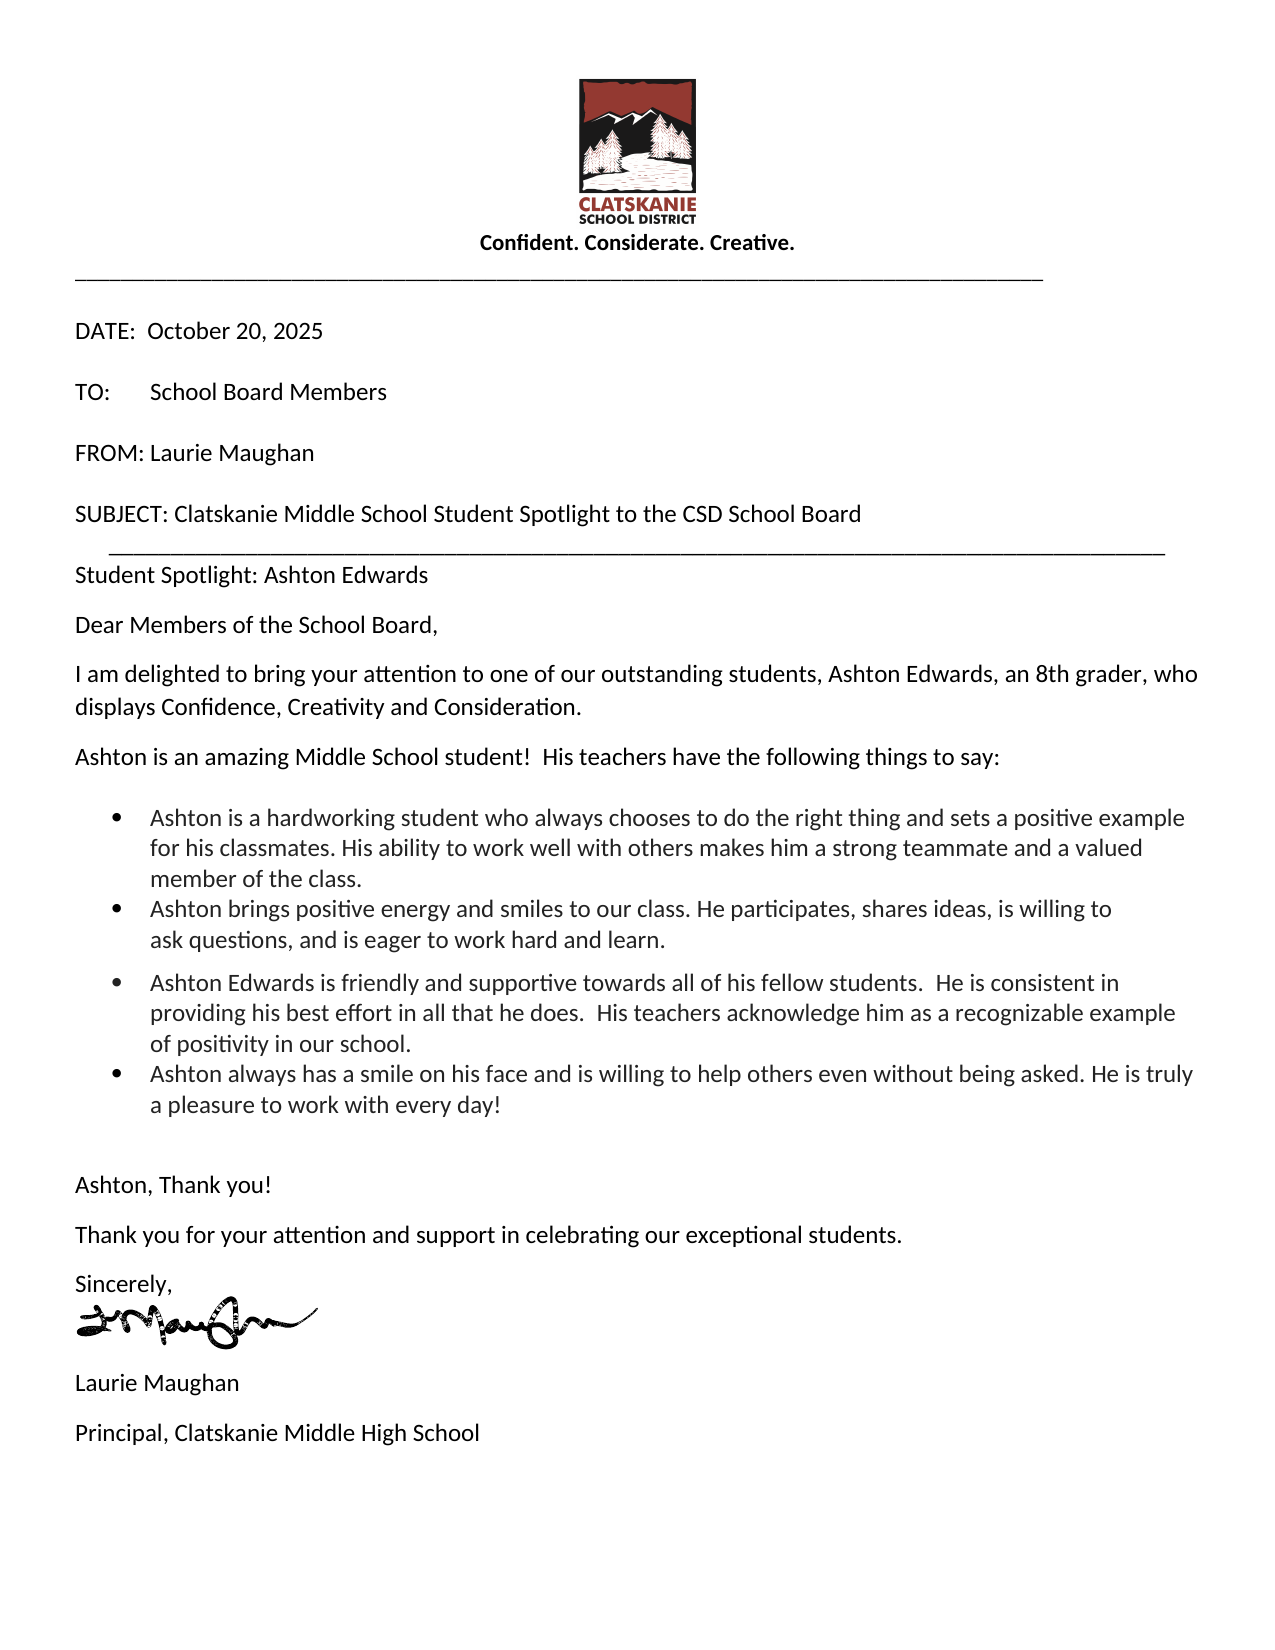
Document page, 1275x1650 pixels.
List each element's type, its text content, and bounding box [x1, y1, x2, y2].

list Ashton is a hardworking student who always chooses to do the right thing and sets a positive example for his classmates. His ability to work well with others makes him a strong teammate and a valued member of the class. [112, 802, 1200, 893]
text _____________________________________________________________________________________ [75, 529, 1200, 559]
text Dear Members of the School Board, [75, 609, 1200, 639]
text Laurie Maughan [75, 1367, 1200, 1398]
text Thank you for your attention and support in celebrating our exceptional students. [75, 1219, 1200, 1249]
text Sincerely, [75, 1268, 1200, 1299]
list Ashton always has a smile on his face and is willing to help others even without being asked. He is truly a pleasure to work with every day! [112, 1058, 1200, 1119]
text Principal, Clatskanie Middle High School [75, 1417, 1200, 1448]
list Ashton brings positive energy and smiles to our class. He participates, shares ideas, is willing to ask questions, and is eager to work hard and learn. [112, 893, 1200, 954]
text FROM: Laurie Maughan [75, 437, 1200, 468]
text I am delighted to bring your attention to one of our outstanding students, Ashton Edwards, an 8th grader, who displays Confidence, Creativity and Consideration. [75, 658, 1200, 722]
text Ashton, Thank you! [75, 1169, 1200, 1200]
picture [575, 75, 700, 229]
text Student Spotlight: Ashton Edwards [75, 559, 1200, 590]
text DATE: October 20, 2025 [75, 315, 1200, 346]
text TO: School Board Members [75, 376, 1200, 407]
text SUBJECT: Clatskanie Middle School Student Spotlight to the CSD School Board [75, 498, 1200, 529]
text Ashton is an amazing Middle School student! His teachers have the following things to say: [75, 741, 1200, 771]
list Ashton Edwards is friendly and supportive towards all of his fellow students. He is consistent in providing his best effort in all that he does. His teachers acknowledge him as a recognizable example of positivity in our school. [112, 967, 1200, 1058]
text _____________________________________________________________________________________ [75, 256, 1200, 284]
